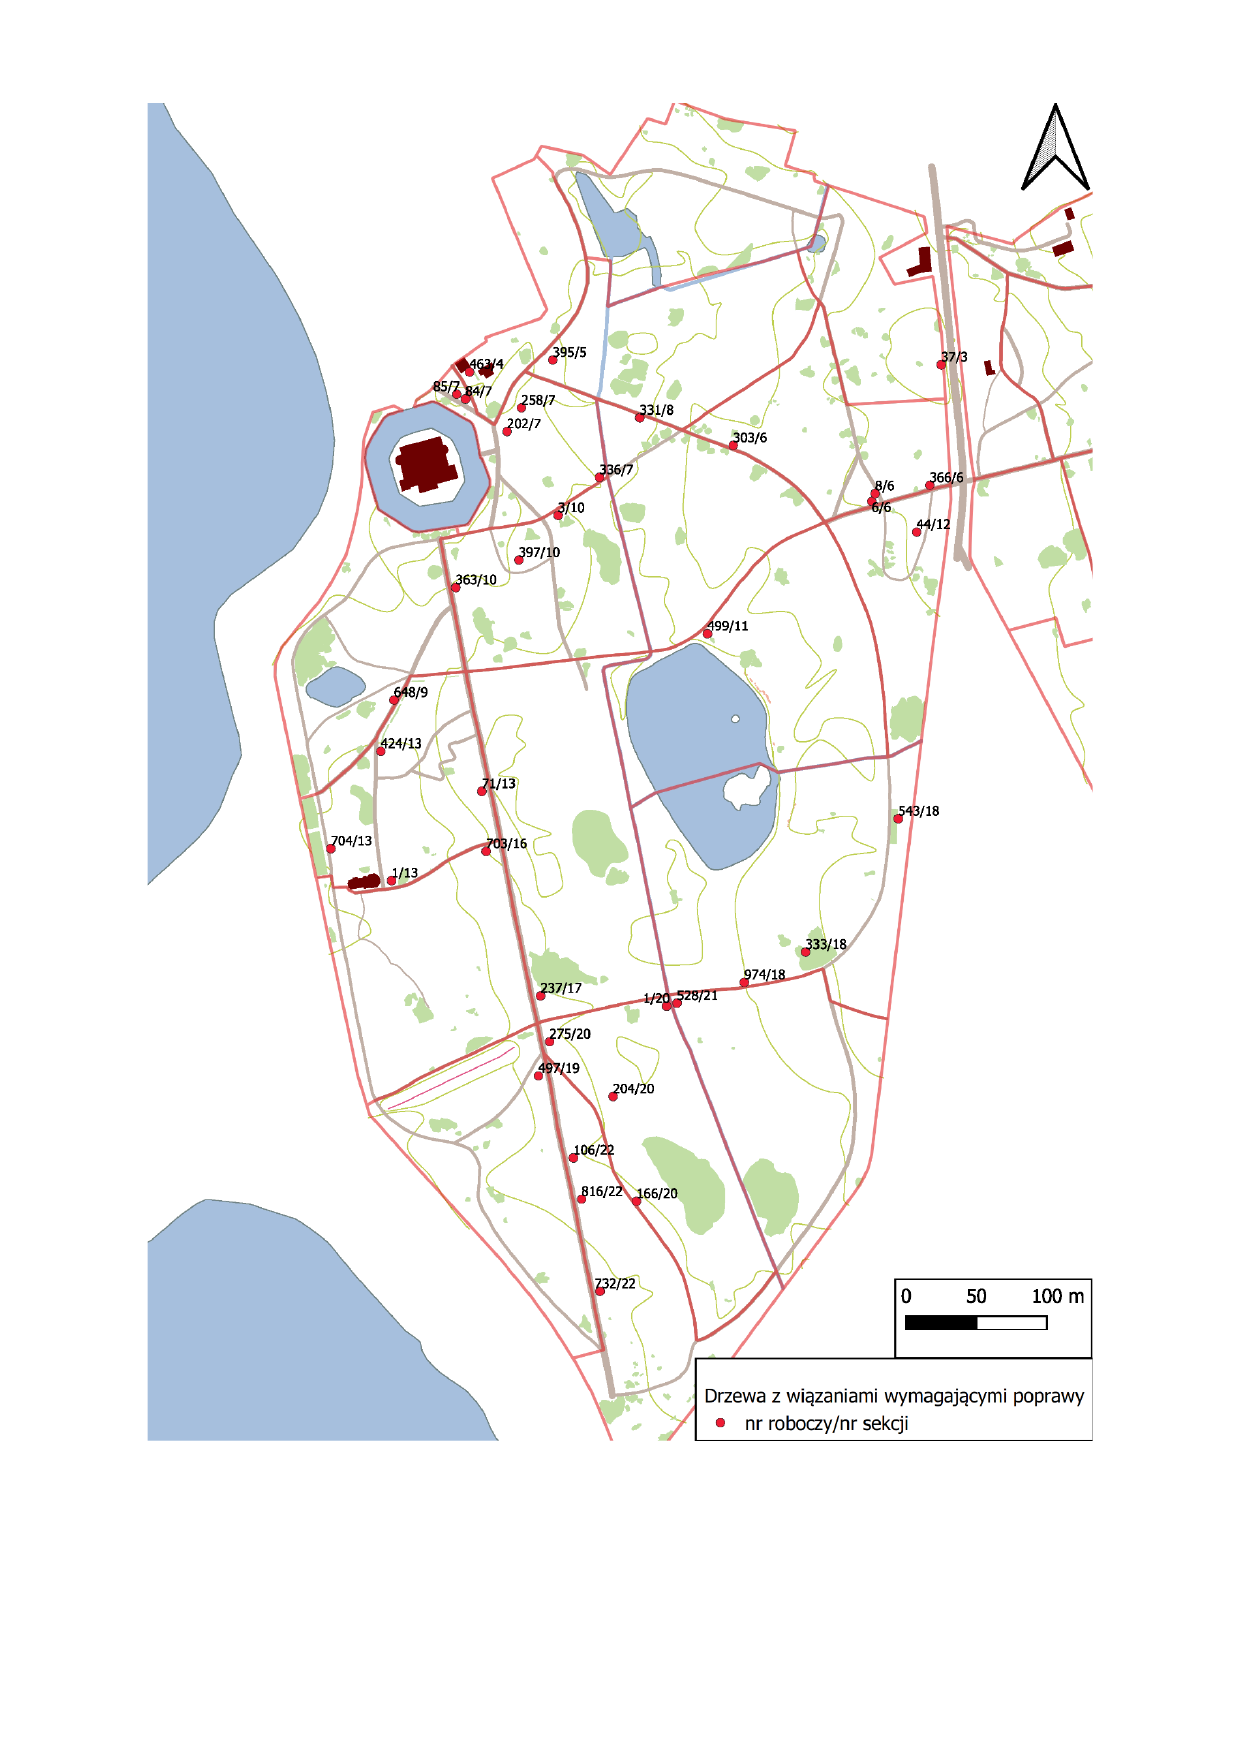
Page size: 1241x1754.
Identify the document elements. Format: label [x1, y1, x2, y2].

picture [147, 103, 1093, 1441]
